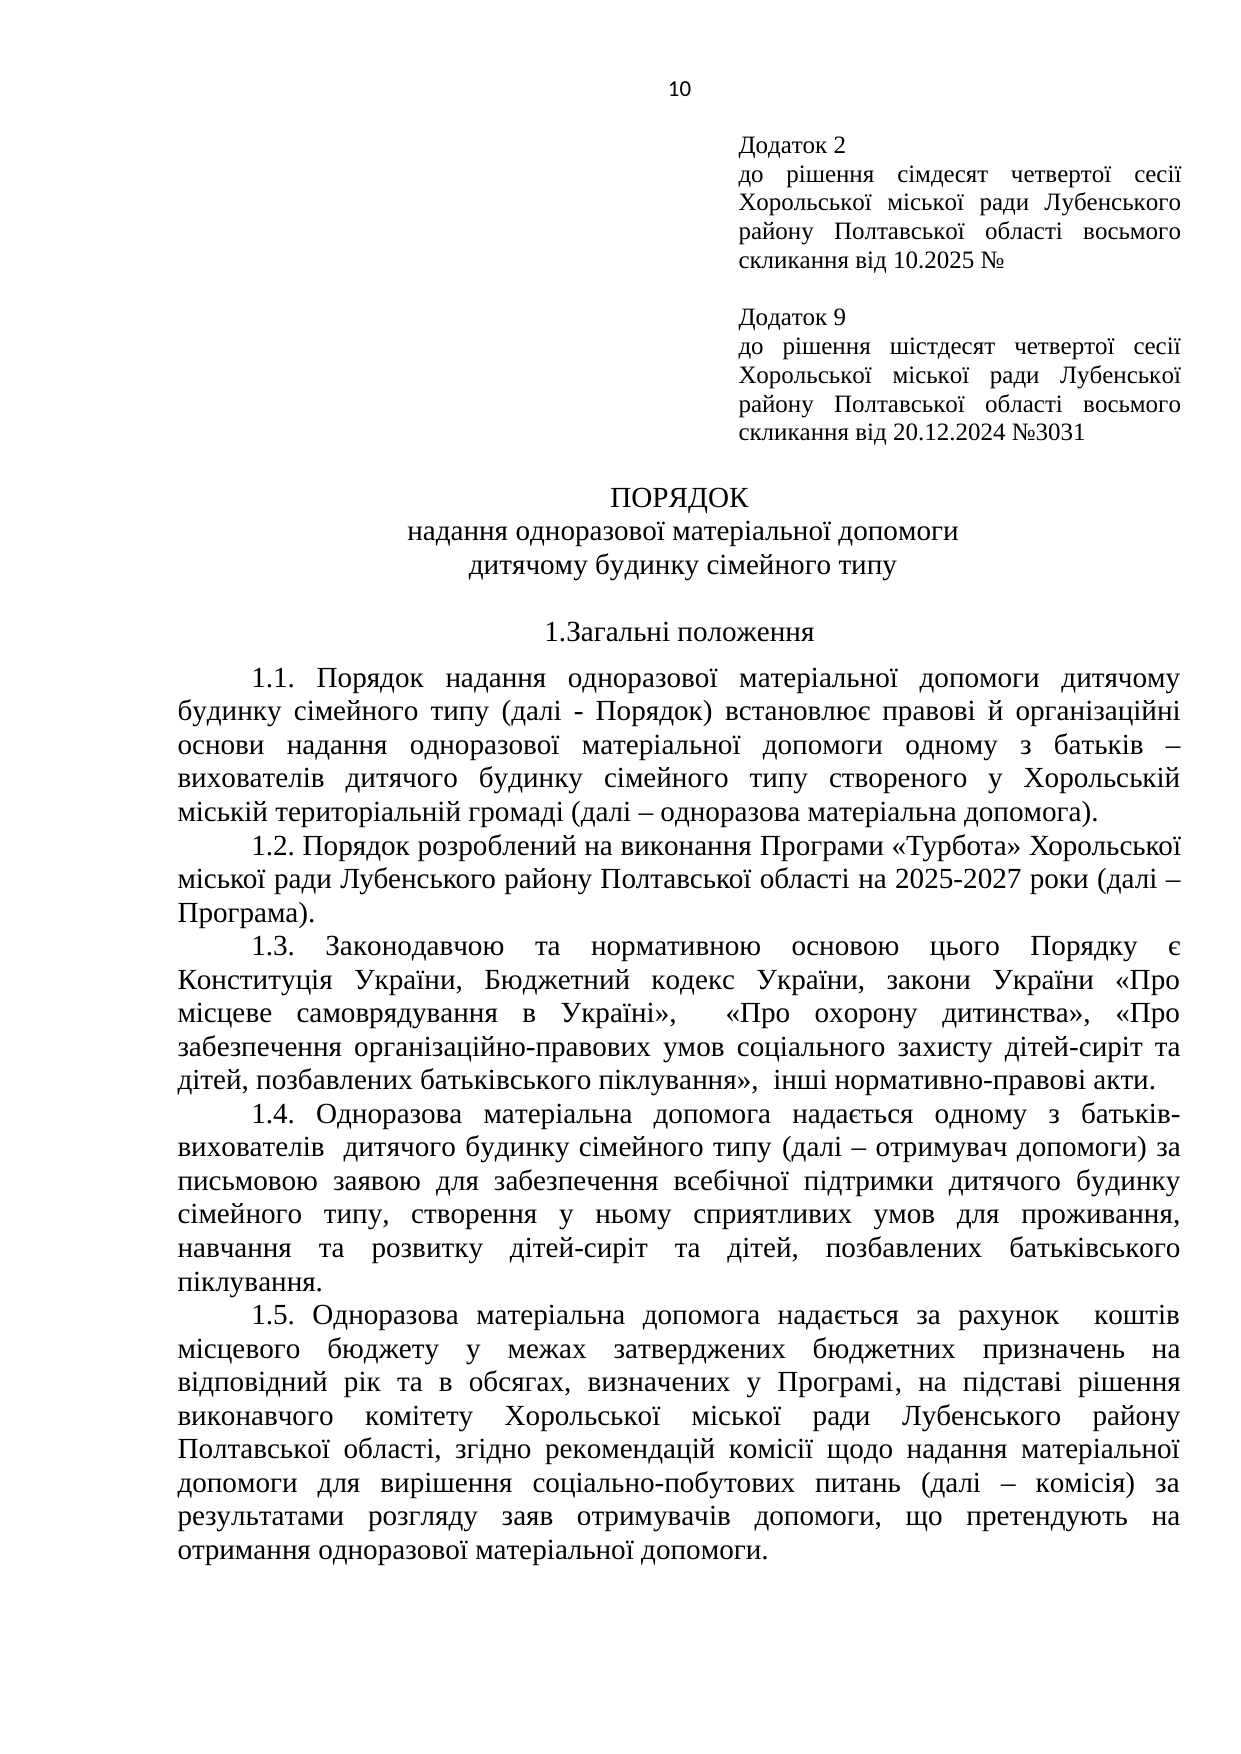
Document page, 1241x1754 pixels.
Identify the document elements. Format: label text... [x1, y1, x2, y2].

text ПОРЯДОК [177, 480, 1181, 513]
text дитячому будинку сімейного типу [177, 547, 1181, 580]
text надання одноразової матеріальної допомоги [177, 513, 1181, 547]
text до рішення шістдесят четвертої сесії Хорольської міської ради Лубенської району Полтавської області восьмого скликання від 20.12.2024 №3031 [738, 331, 1181, 446]
text 1.3. Законодавчою та нормативною основою цього Порядку є Конституція України, Бюджетний кодекс України, закони України «Про місцеве самоврядування в Україні», «Про охорону дитинства», «Про забезпечення організаційно-правових умов соціального захисту дітей-сиріт та дітей, позбавлених батьківського піклування», інші нормативно-правові акти. [177, 928, 1181, 1096]
text 1.1. Порядок надання одноразової матеріальної допомоги дитячому будинку сімейного типу (далі - Порядок) встановлює правові й організаційні основи надання одноразової матеріальної допомоги одному з батьків – вихователів дитячого будинку сімейного типу створеного у Хорольській міській територіальній громаді (далі – одноразова матеріальна допомога). [177, 660, 1181, 828]
text до рішення сімдесят четвертої сесії Хорольської міської ради Лубенського району Полтавської області восьмого скликання від 10.2025 № [738, 159, 1181, 274]
text 1.5. Одноразова матеріальна допомога надається за рахунок коштів місцевого бюджету у межах затверджених бюджетних призначень на відповідний рік та в обсягах, визначених у Програмі, на підставі рішення виконавчого комітету Хорольської міської ради Лубенського району Полтавської області, згідно рекомендацій комісії щодо надання матеріальної допомоги для вирішення соціально-побутових питань (далі – комісія) за результатами розгляду заяв отримувачів допомоги, що претендують на отримання одноразової матеріальної допомоги. [177, 1297, 1181, 1566]
text Додаток 9 [738, 302, 1181, 331]
text Додаток 2 [738, 130, 1181, 159]
text 1.2. Порядок розроблений на виконання Програми «Турбота» Хорольської міської ради Лубенського району Полтавської області на 2025-2027 роки (далі – Програма). [177, 828, 1181, 928]
text 1.Загальні положення [177, 614, 1181, 647]
text 1.4. Одноразова матеріальна допомога надається одному з батьків-вихователів дитячого будинку сімейного типу (далі – отримувач допомоги) за письмовою заявою для забезпечення всебічної підтримки дитячого будинку сімейного типу, створення у ньому сприятливих умов для проживання, навчання та розвитку дітей-сиріт та дітей, позбавлених батьківського піклування. [177, 1096, 1181, 1297]
